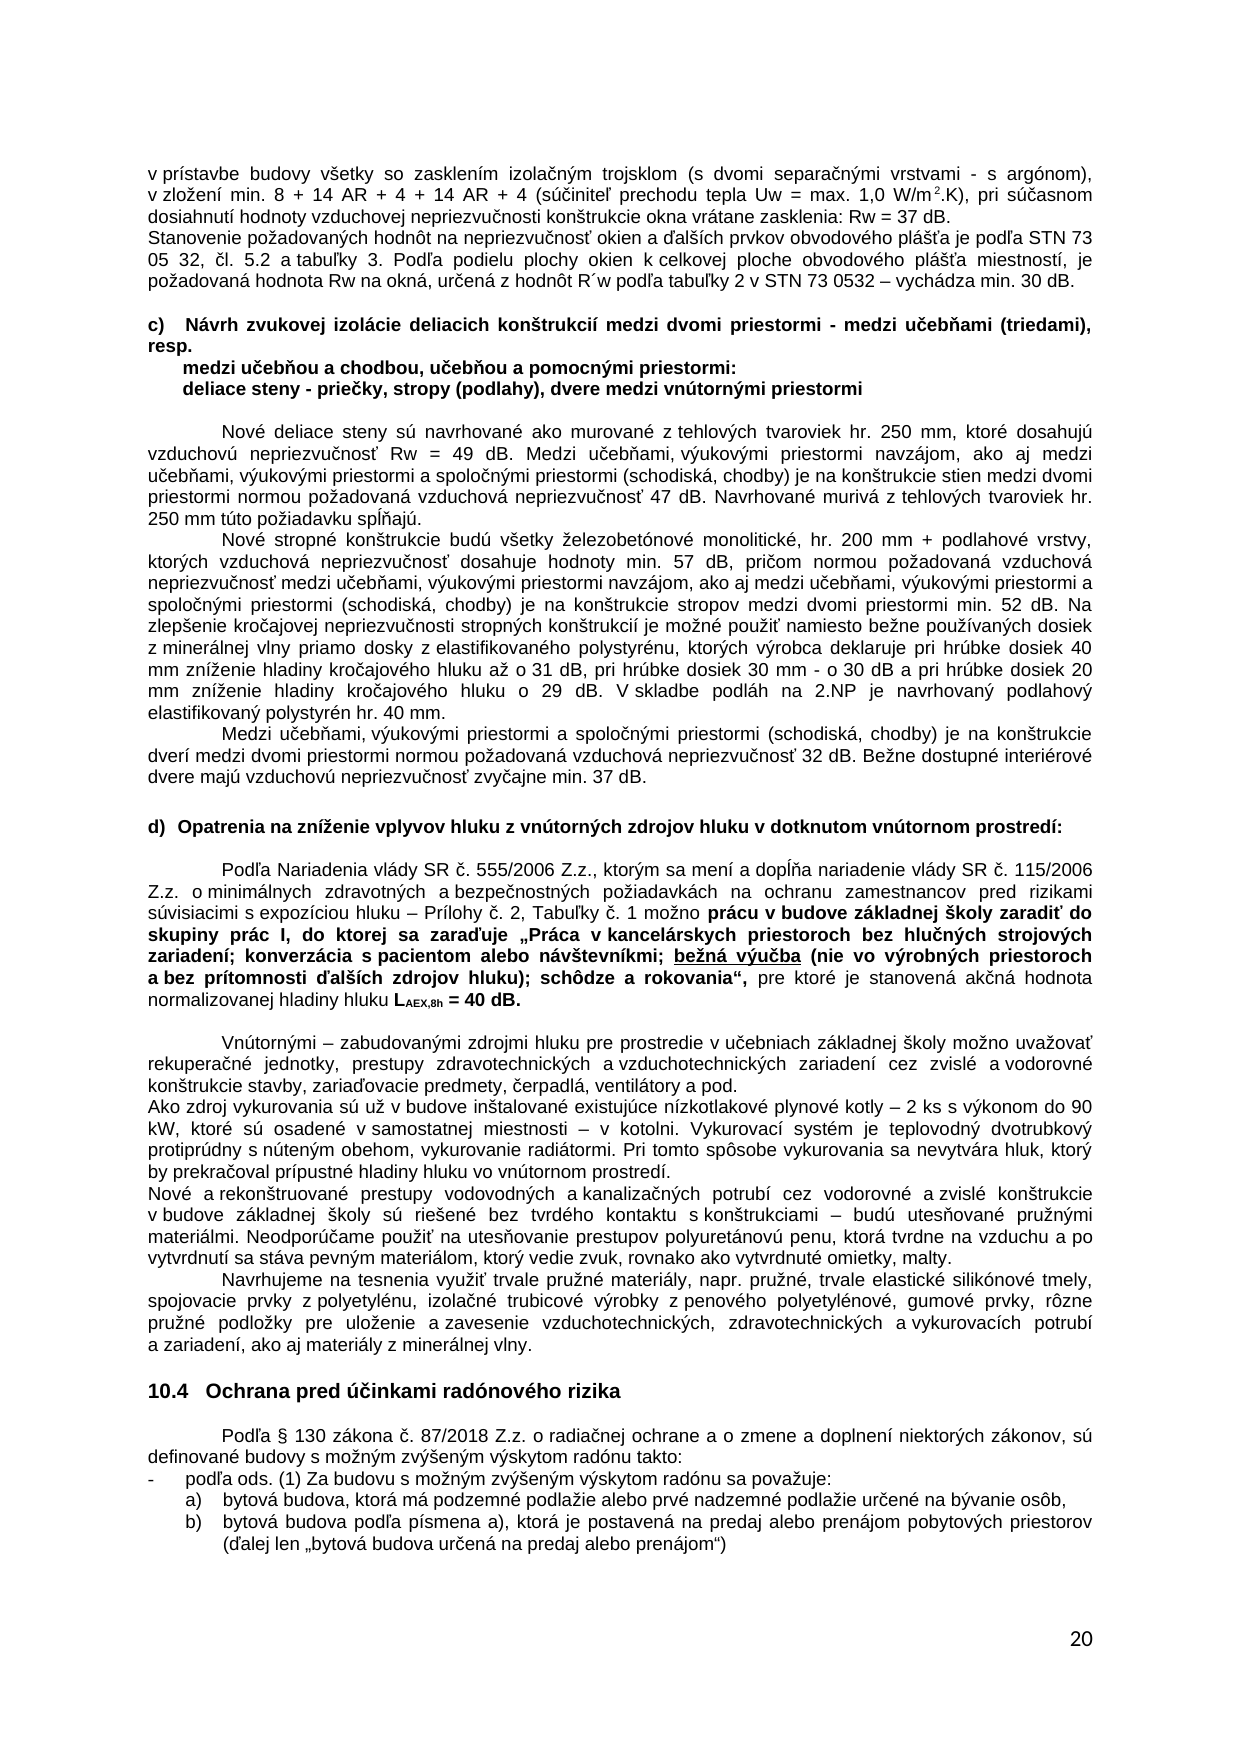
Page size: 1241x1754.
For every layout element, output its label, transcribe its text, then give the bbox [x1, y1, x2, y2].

text Podľa Nariadenia vlády SR č. 555/2006 Z.z., ktorým sa mení a dopĺňa nariadenie vlády SR č. 115/2006 Z.z. o minimálnych zdravotných a bezpečnostných požiadavkách na ochranu zamestnancov pred rizikami súvisiacimi s expozíciou hluku – Prílohy č. 2, Tabuľky č. 1 možno prácu v budove základnej školy zaradiť do skupiny prác I, do ktorej sa zaraďuje „Práca v kancelárskych priestoroch bez hlučných strojových zariadení; konverzácia s pacientom alebo návštevníkmi; bežná výučba (nie vo výrobných priestoroch a bez prítomnosti ďalších zdrojov hluku); schôdze a rokovania“, pre ktoré je stanovená akčná hodnota normalizovanej hladiny hluku LAEX,8h = 40 dB. [148, 859, 1093, 1010]
text Nové stropné konštrukcie budú všetky železobetónové monolitické, hr. 200 mm + podlahové vrstvy, ktorých vzduchová nepriezvučnosť dosahuje hodnoty min. 57 dB, pričom normou požadovaná vzduchová nepriezvučnosť medzi učebňami, výukovými priestormi navzájom, ako aj medzi učebňami, výukovými priestormi a spoločnými priestormi (schodiská, chodby) je na konštrukcie stropov medzi dvomi priestormi min. 52 dB. Na zlepšenie kročajovej nepriezvučnosti stropných konštrukcií je možné použiť namiesto bežne používaných dosiek z minerálnej vlny priamo dosky z elastifikovaného polystyrénu, ktorých výrobca deklaruje pri hrúbke dosiek 40 mm zníženie hladiny kročajového hluku až o 31 dB, pri hrúbke dosiek 30 mm - o 30 dB a pri hrúbke dosiek 20 mm zníženie hladiny kročajového hluku o 29 dB. V skladbe podláh na 2.NP je navrhovaný podlahový elastifikovaný polystyrén hr. 40 mm. [148, 529, 1093, 723]
text deliace steny - priečky, stropy (podlahy), dvere medzi vnútornými priestormi [148, 378, 1093, 400]
text Stanovenie požadovaných hodnôt na nepriezvučnosť okien a ďalších prvkov obvodového plášťa je podľa STN 73 05 32, čl. 5.2 a tabuľky 3. Podľa podielu plochy okien k celkovej ploche obvodového plášťa miestností, je požadovaná hodnota Rw na okná, určená z hodnôt R´w podľa tabuľky 2 v STN 73 0532 – vychádza min. 30 dB. [148, 227, 1093, 292]
text medzi učebňou a chodbou, učebňou a pomocnými priestormi: [148, 357, 1093, 378]
text 10.4 Ochrana pred účinkami radónového rizika [148, 1379, 1093, 1403]
text Navrhujeme na tesnenia využiť trvale pružné materiály, napr. pružné, trvale elastické silikónové tmely, spojovacie prvky z polyetylénu, izolačné trubicové výrobky z penového polyetylénové, gumové prvky, rôzne pružné podložky pre uloženie a zavesenie vzduchotechnických, zdravotechnických a vykurovacích potrubí a zariadení, ako aj materiály z minerálnej vlny. [148, 1269, 1093, 1355]
list bytová budova, ktorá má podzemné podlažie alebo prvé nadzemné podlažie určené na bývanie osôb, [185, 1489, 1093, 1511]
list podľa ods. (1) Za budovu s možným zvýšeným výskytom radónu sa považuje: [148, 1467, 1093, 1489]
list Návrh zvukovej izolácie deliacich konštrukcií medzi dvomi priestormi - medzi učebňami (triedami), resp. [148, 313, 1093, 357]
text Vnútornými – zabudovanými zdrojmi hluku pre prostredie v učebniach základnej školy možno uvažovať rekuperačné jednotky, prestupy zdravotechnických a vzduchotechnických zariadení cez zvislé a vodorovné konštrukcie stavby, zariaďovacie predmety, čerpadlá, ventilátory a pod. [148, 1031, 1093, 1096]
list bytová budova podľa písmena a), ktorá je postavená na predaj alebo prenájom pobytových priestorov (ďalej len „bytová budova určená na predaj alebo prenájom“) [185, 1511, 1093, 1554]
text Nové deliace steny sú navrhované ako murované z tehlových tvaroviek hr. 250 mm, ktoré dosahujú vzduchovú nepriezvučnosť Rw = 49 dB. Medzi učebňami, výukovými priestormi navzájom, ako aj medzi učebňami, výukovými priestormi a spoločnými priestormi (schodiská, chodby) je na konštrukcie stien medzi dvomi priestormi normou požadovaná vzduchová nepriezvučnosť 47 dB. Navrhované murivá z tehlových tvaroviek hr. 250 mm túto požiadavku spĺňajú. [148, 421, 1093, 529]
list Opatrenia na zníženie vplyvov hluku z vnútorných zdrojov hluku v dotknutom vnútornom prostredí: [148, 816, 1093, 837]
text Nové a rekonštruované prestupy vodovodných a kanalizačných potrubí cez vodorovné a zvislé konštrukcie v budove základnej školy sú riešené bez tvrdého kontaktu s konštrukciami – budú utesňované pružnými materiálmi. Neodporúčame použiť na utesňovanie prestupov polyuretánovú penu, ktorá tvrdne na vzduchu a po vytvrdnutí sa stáva pevným materiálom, ktorý vedie zvuk, rovnako ako vytvrdnuté omietky, malty. [148, 1182, 1093, 1269]
text Medzi učebňami, výukovými priestormi a spoločnými priestormi (schodiská, chodby) je na konštrukcie dverí medzi dvomi priestormi normou požadovaná vzduchová nepriezvučnosť 32 dB. Bežne dostupné interiérové dvere majú vzduchovú nepriezvučnosť zvyčajne min. 37 dB. [148, 723, 1093, 788]
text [148, 162, 1093, 227]
text Podľa § 130 zákona č. 87/2018 Z.z. o radiačnej ochrane a o zmene a doplnení niektorých zákonov, sú definované budovy s možným zvýšeným výskytom radónu takto: [148, 1424, 1093, 1467]
text Ako zdroj vykurovania sú už v budove inštalované existujúce nízkotlakové plynové kotly – 2 ks s výkonom do 90 kW, ktoré sú osadené v samostatnej miestnosti – v kotolni. Vykurovací systém je teplovodný dvotrubkový protiprúdny s núteným obehom, vykurovanie radiátormi. Pri tomto spôsobe vykurovania sa nevytvára hluk, ktorý by prekračoval prípustné hladiny hluku vo vnútornom prostredí. [148, 1096, 1093, 1182]
